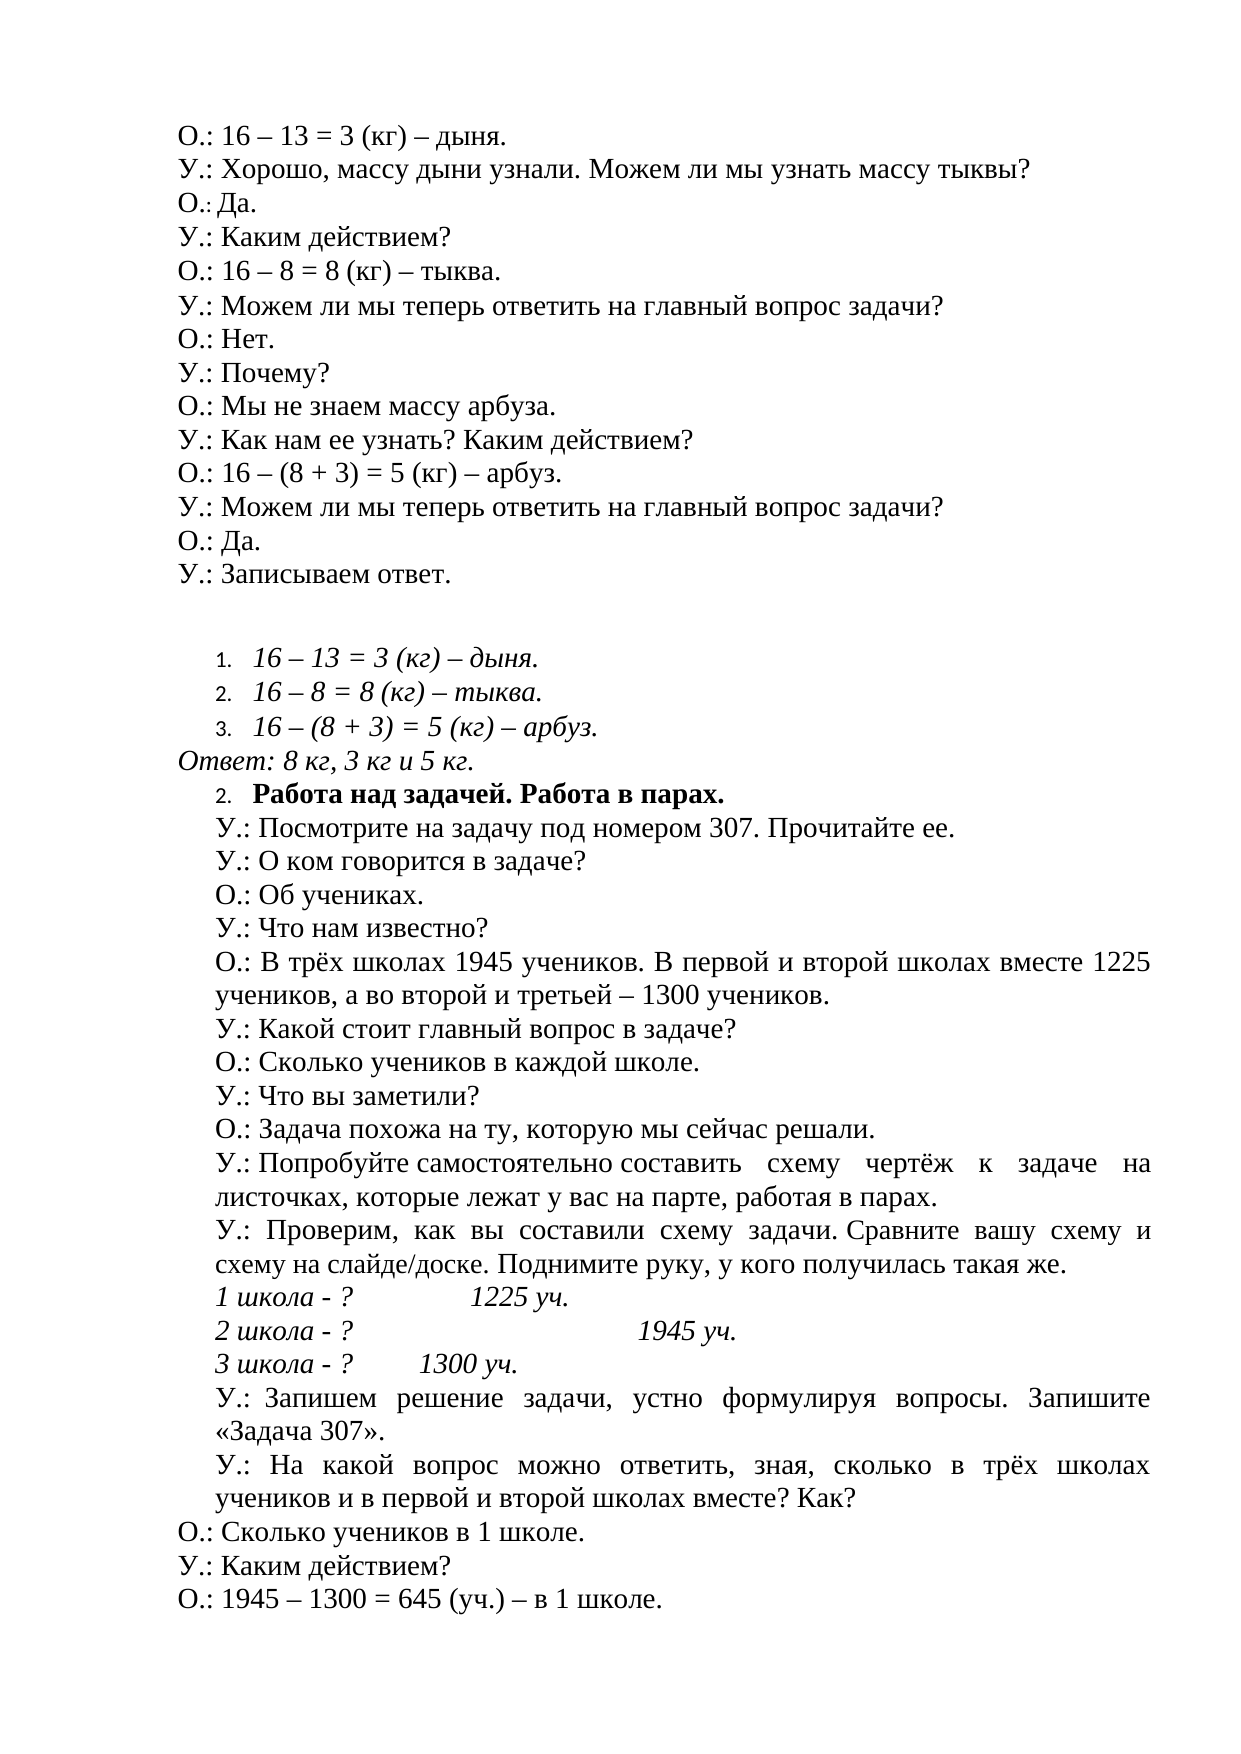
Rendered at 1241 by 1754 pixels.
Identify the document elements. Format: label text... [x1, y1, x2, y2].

text О.: Нет. [177, 321, 1152, 355]
text У.: Какой стоит главный вопрос в задаче? [215, 1011, 1152, 1044]
text У.: Что вы заметили? [215, 1078, 1152, 1112]
text У.: Можем ли мы теперь ответить на главный вопрос задачи? [177, 288, 1152, 321]
text О.: Сколько учеников в каждой школе. [215, 1044, 1152, 1078]
text О.: 1945 – 1300 = 645 (уч.) – в 1 школе. [177, 1581, 1152, 1615]
text О.: Да. [177, 523, 1152, 556]
text У.: Запишем решение задачи, устно формулируя вопросы. Запишите «Задача 307». [215, 1380, 1152, 1447]
text У.: Посмотрите на задачу под номером 307. Прочитайте ее. [215, 810, 1152, 843]
text О.: В трёх школах 1945 учеников. В первой и второй школах вместе 1225 учеников, а во второй и третьей – 1300 учеников. [215, 944, 1152, 1011]
text 1 школа - ? 1225 уч. [215, 1279, 1152, 1313]
text О.: Да. [177, 185, 1152, 219]
list Работа над задачей. Работа в парах. [215, 776, 1152, 810]
text У.: Что нам известно? [215, 910, 1152, 944]
text 3 школа - ? 1300 уч. [215, 1346, 1152, 1380]
text О.: Об учениках. [215, 877, 1152, 910]
text У.: Проверим, как вы составили схему задачи. Сравните вашу схему и схему на слайде/доске. Поднимите руку, у кого получилась такая же. [215, 1212, 1152, 1279]
text О.: Сколько учеников в 1 школе. [177, 1514, 1152, 1548]
text О.: Задача похожа на ту, которую мы сейчас решали. [215, 1112, 1152, 1145]
text У.: Каким действием? [177, 219, 1152, 252]
text У.: Как нам ее узнать? Каким действием? [177, 422, 1152, 456]
text Ответ: 8 кг, 3 кг и 5 кг. [177, 743, 1152, 776]
text У.: Можем ли мы теперь ответить на главный вопрос задачи? [177, 489, 1152, 523]
text У.: Хорошо, массу дыни узнали. Можем ли мы узнать массу тыквы? [177, 152, 1152, 185]
list 16 – 13 = 3 (кг) – дыня. [215, 640, 1152, 673]
text О.: 16 – 8 = 8 (кг) – тыква. [177, 252, 1152, 288]
text У.: На какой вопрос можно ответить, зная, сколько в трёх школах учеников и в первой и второй школах вместе? Как? [215, 1447, 1152, 1514]
list 16 – 8 = 8 (кг) – тыква. [215, 673, 1152, 709]
text О.: Мы не знаем массу арбуза. [177, 388, 1152, 422]
text О.: 16 – (8 + 3) = 5 (кг) – арбуз. [177, 456, 1152, 489]
text О.: 16 – 13 = 3 (кг) – дыня. [177, 118, 1152, 152]
text У.: Каким действием? [177, 1548, 1152, 1581]
text У.: Попробуйте самостоятельно составить схему чертёж к задаче на листочках, которые лежат у вас на парте, работая в парах. [215, 1145, 1152, 1212]
text У.: О ком говорится в задаче? [215, 843, 1152, 877]
text У.: Записываем ответ. [177, 556, 1152, 590]
text У.: Почему? [177, 355, 1152, 388]
list 16 – (8 + 3) = 5 (кг) – арбуз. [215, 709, 1152, 743]
text 2 школа - ? 1945 уч. [215, 1313, 1152, 1346]
